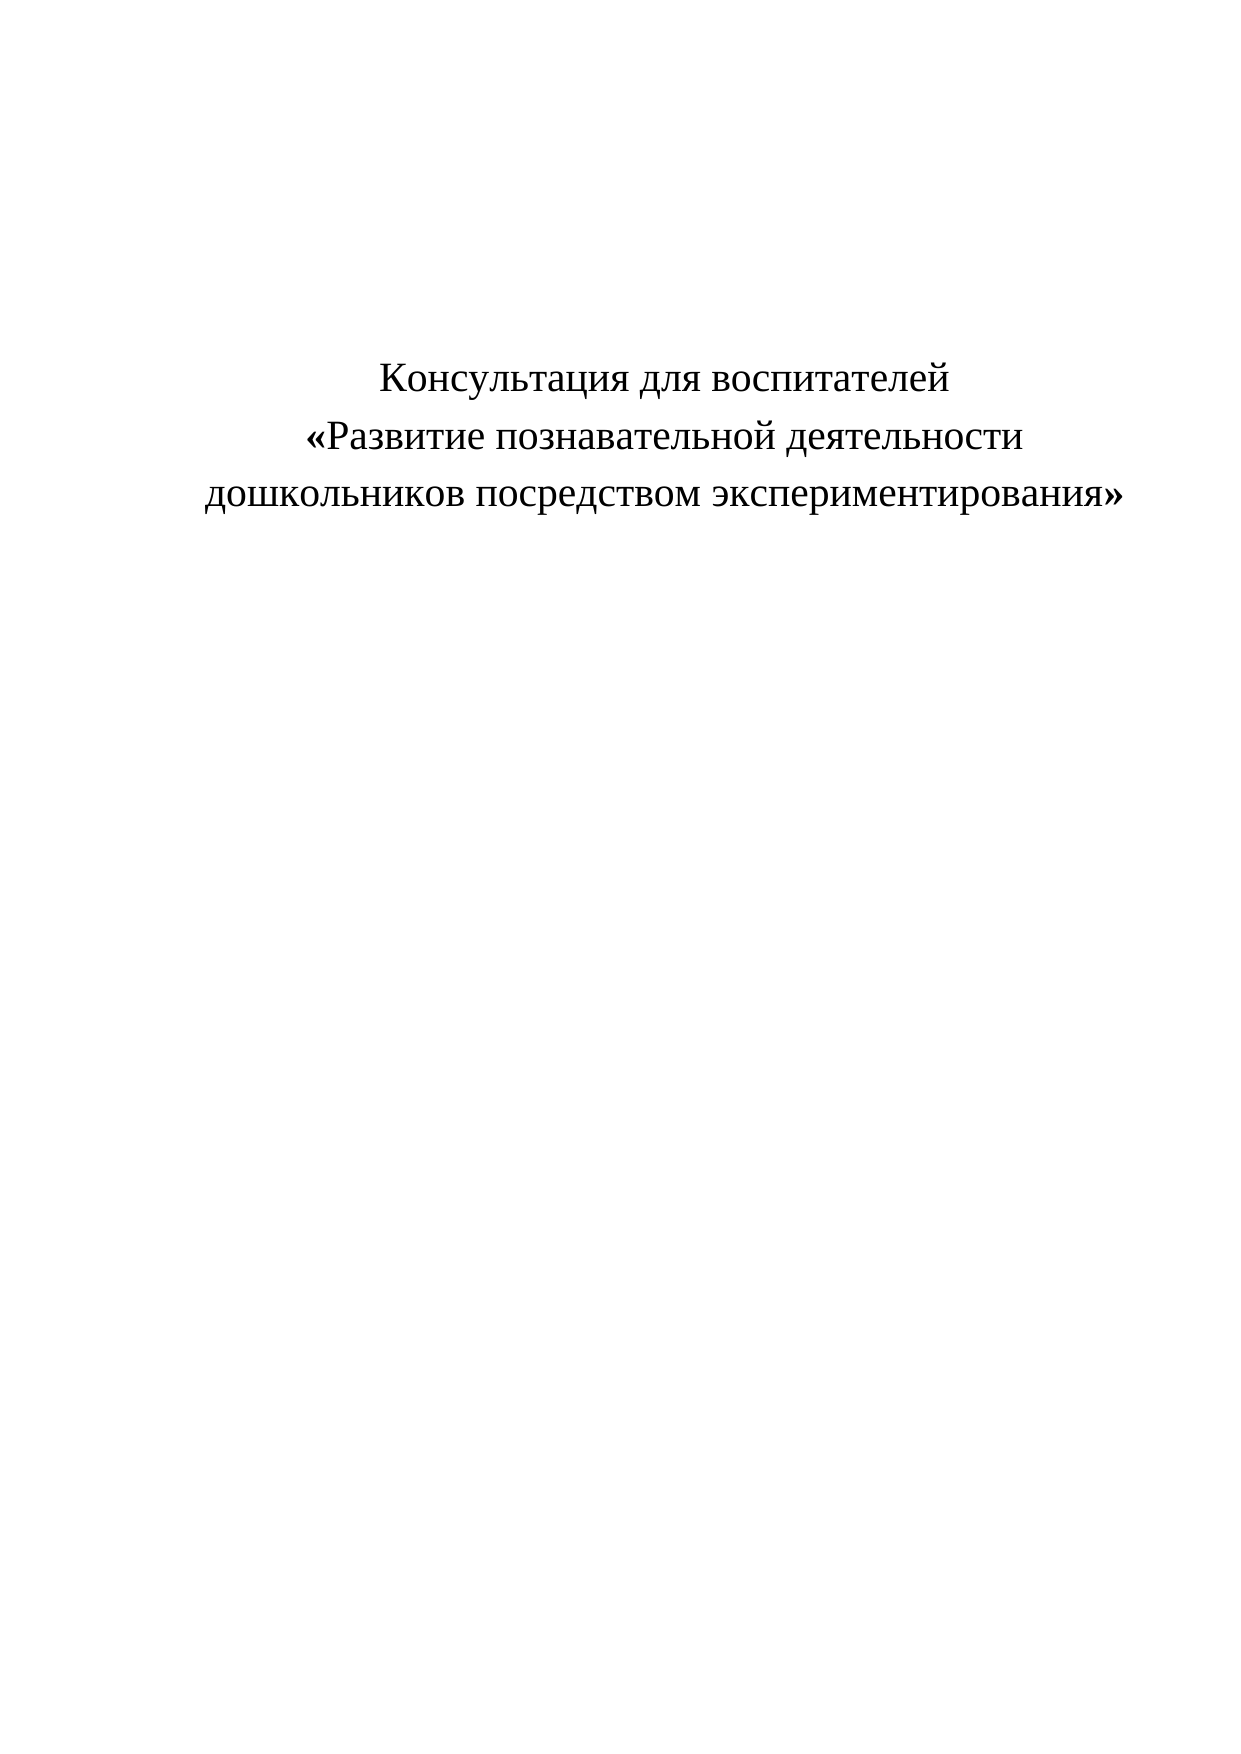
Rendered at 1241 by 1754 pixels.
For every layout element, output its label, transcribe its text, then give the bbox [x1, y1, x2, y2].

text «Развитие познавательной деятельности дошкольников посредством экспериментирования» [177, 410, 1152, 516]
text Консультация для воспитателей [177, 353, 1152, 401]
